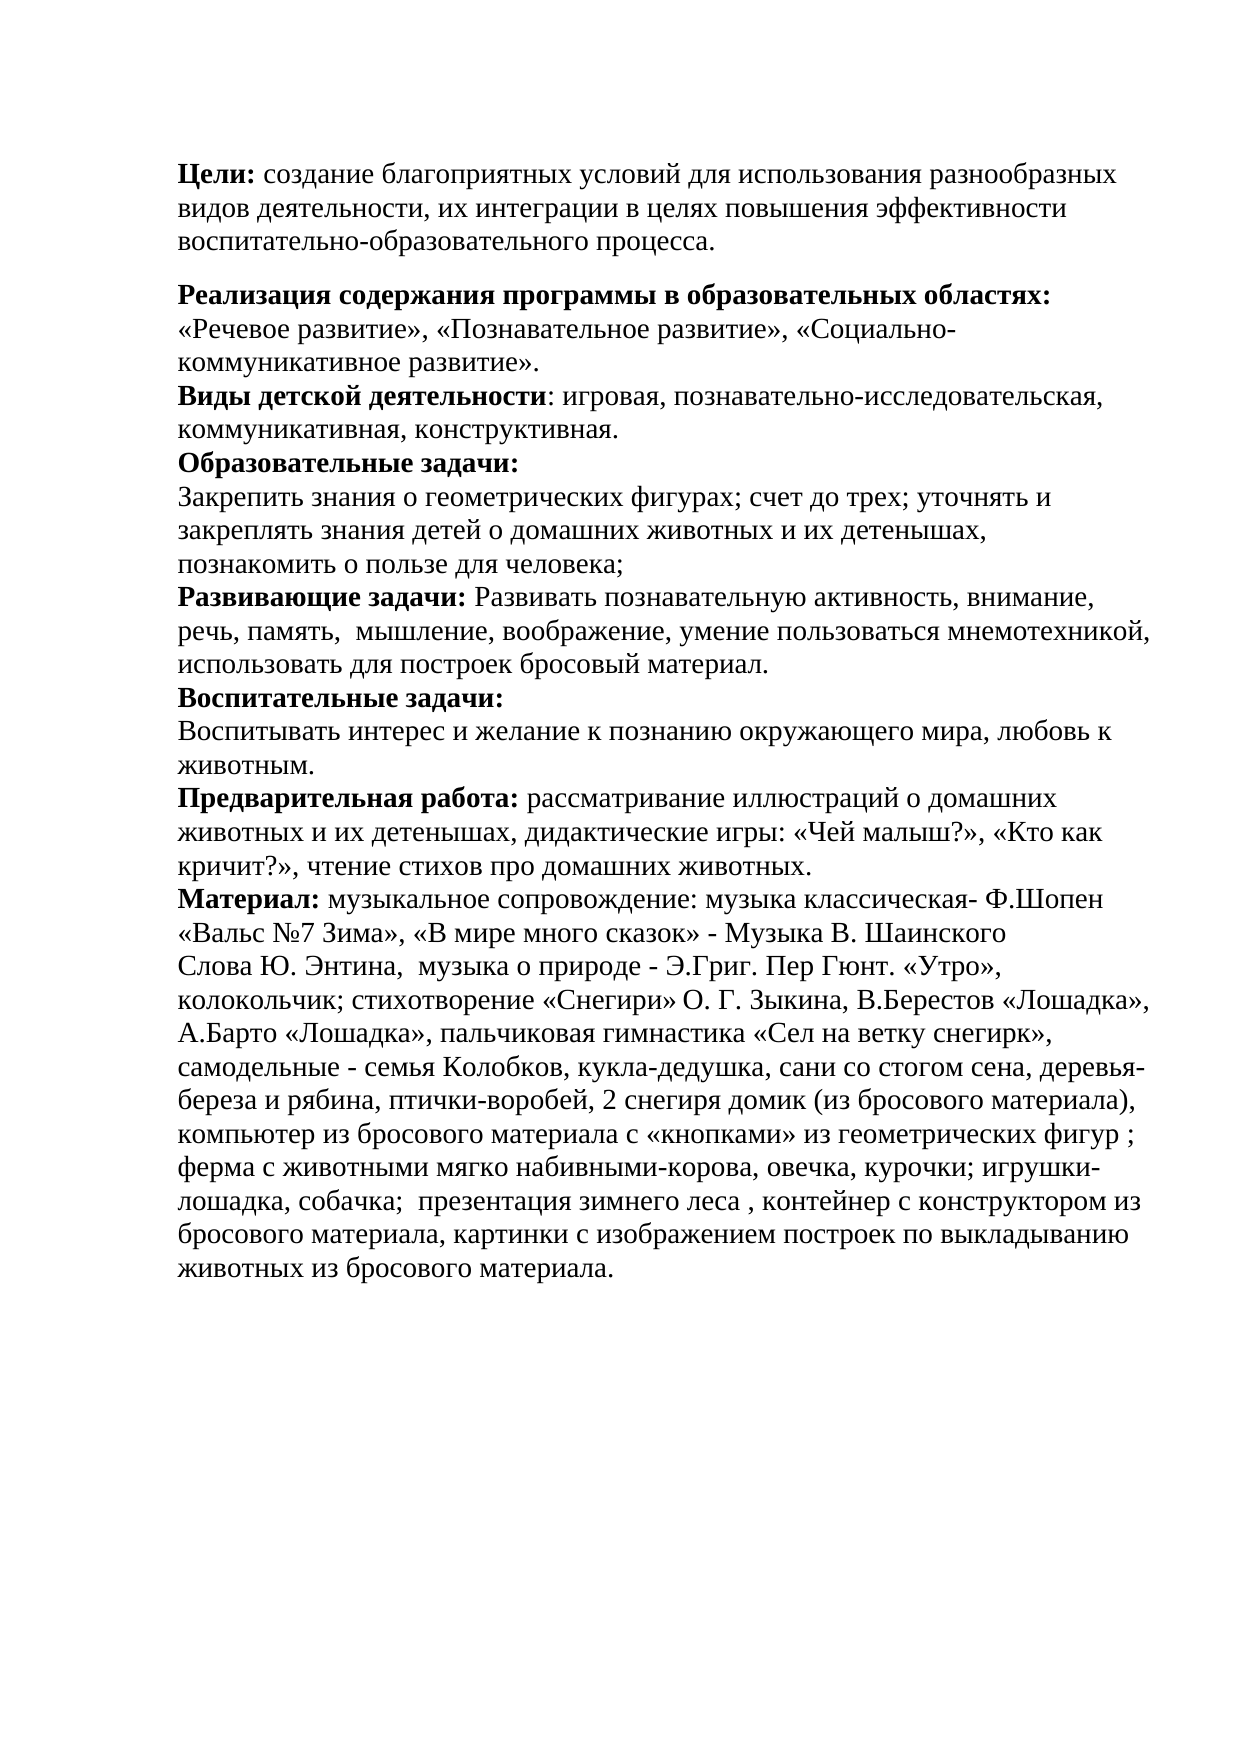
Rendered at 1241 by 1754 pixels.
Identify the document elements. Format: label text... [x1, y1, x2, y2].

text Слова Ю. Энтина, музыка о природе - Э.Григ. Пер Гюнт. «Утро», колокольчик; стихотворение «Снегири» О. Г. Зыкина, В.Берестов «Лошадка», А.Барто «Лошадка», пальчиковая гимнастика «Сел на ветку снегирк», самодельные - семья Колобков, кукла-дедушка, сани со стогом сена, деревья-береза и рябина, птички-воробей, 2 снегиря домик (из бросового материала), компьютер из бросового материала с «кнопками» из геометрических фигур ; ферма с животными мягко набивными-корова, овечка, курочки; игрушки-лошадка, собачка; презентация зимнего леса , контейнер с конструктором из бросового материала, картинки с изображением построек по выкладыванию животных из бросового материала. [177, 948, 1152, 1284]
text Воспитывать интерес и желание к познанию окружающего мира, любовь к животным. [177, 713, 1152, 781]
text Закрепить знания о геометрических фигурах; счет до трех; уточнять и закреплять знания детей о домашних животных и их детенышах, познакомить о пользе для человека; [177, 479, 1152, 579]
text Виды детской деятельности: игровая, познавательно-исследовательская, коммуникативная, конструктивная. [177, 378, 1152, 445]
text Материал: музыкальное сопровождение: музыка классическая- Ф.Шопен «Вальс №7 Зима», «В мире много сказок» - Музыка В. Шаинского [177, 881, 1152, 948]
text Реализация содержания программы в образовательных областях: [177, 277, 1152, 311]
text Развивающие задачи: Развивать познавательную активность, внимание, речь, память, мышление, воображение, умение пользоваться мнемотехникой, использовать для построек бросовый материал. [177, 579, 1152, 680]
text Предварительная работа: рассматривание иллюстраций о домашних животных и их детенышах, дидактические игры: «Чей малыш?», «Кто как кричит?», чтение стихов про домашних животных. [177, 781, 1152, 881]
text Воспитательные задачи: [177, 680, 1152, 713]
text «Речевое развитие», «Познавательное развитие», «Социально-коммуникативное развитие». [177, 311, 1152, 378]
text Образовательные задачи: [177, 445, 1152, 479]
text Цели: создание благоприятных условий для использования разнообразных видов деятельности, их интеграции в целях повышения эффективности воспитательно-образовательного процесса. [177, 156, 1152, 257]
